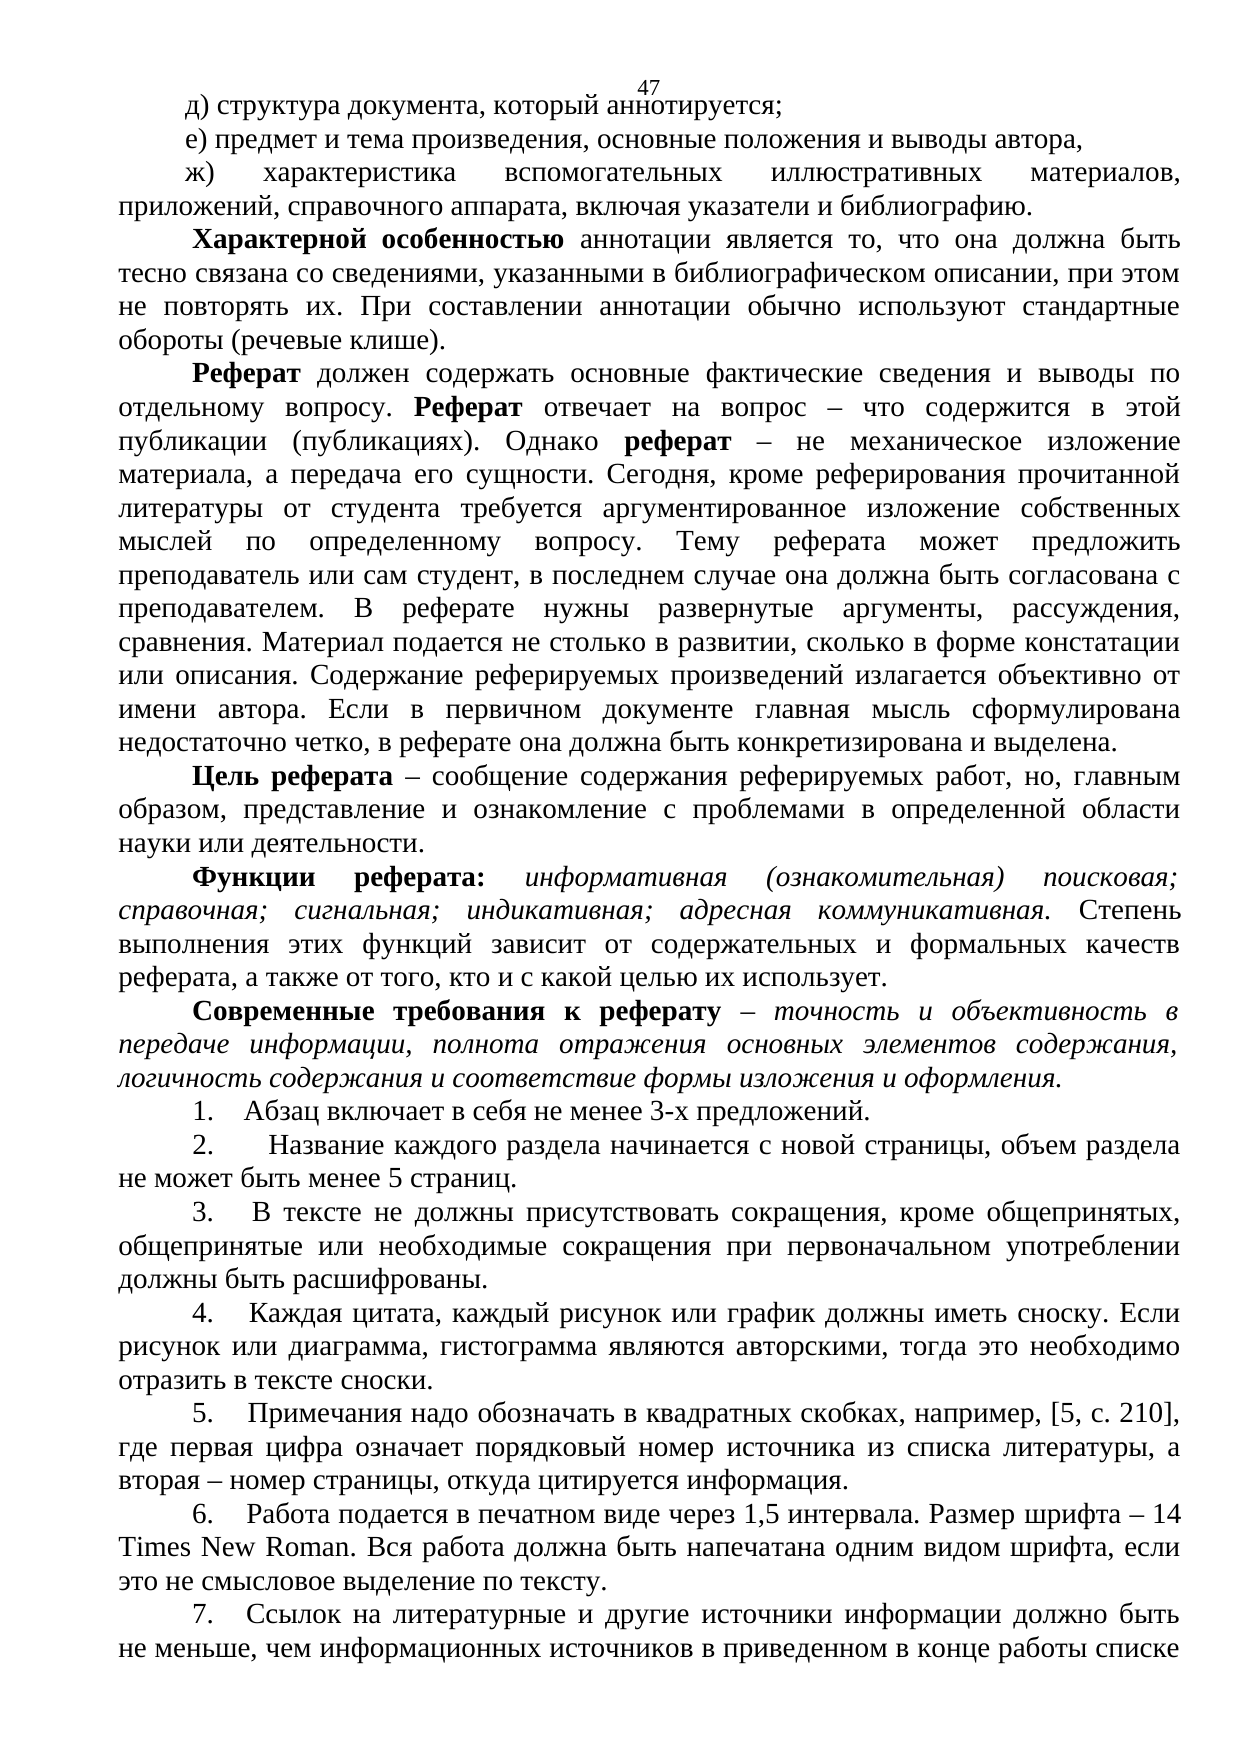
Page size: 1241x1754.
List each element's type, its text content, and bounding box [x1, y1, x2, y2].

text ж) характеристика вспомогательных иллюстративных материалов, приложений, справочного аппарата, включая указатели и библиографию. [118, 154, 1181, 221]
text Характерной особенностью аннотации является то, что она должна быть тесно связана со сведениями, указанными в библиографическом описании, при этом не повторять их. При составлении аннотации обычно используют стандартные обороты (речевые клише). [118, 221, 1181, 356]
text е) предмет и тема произведения, основные положения и выводы автора, [118, 121, 1181, 154]
list Абзац включает в себя не менее 3-х предложений. [118, 1093, 1181, 1127]
list Работа подается в печатном виде через 1,5 интервала. Размер шрифта – 14 Times New Roman. Вся работа должна быть напечатана одним видом шрифта, если это не смысловое выделение по тексту. [118, 1496, 1181, 1597]
list Каждая цитата, каждый рисунок или график должны иметь сноску. Если рисунок или диаграмма, гистограмма являются авторскими, тогда это необходимо отразить в тексте сноски. [118, 1295, 1181, 1395]
text Цель реферата – сообщение содержания реферируемых работ, но, главным образом, представление и ознакомление с проблемами в определенной области науки или деятельности. [118, 758, 1181, 859]
text д) структура документа, который аннотируется; [118, 87, 1181, 121]
text Функции реферата: информативная (ознакомительная) поисковая; справочная; сигнальная; индикативная; адресная коммуникативная. Степень выполнения этих функций зависит от содержательных и формальных качеств реферата, а также от того, кто и с какой целью их использует. [118, 859, 1181, 993]
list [118, 1597, 1181, 1664]
text Современные требования к реферату – точность и объективность в передаче информации, полнота отражения основных элементов содержания, логичность содержания и соответствие формы изложения и оформления. [118, 993, 1181, 1093]
list В тексте не должны присутствовать сокращения, кроме общепринятых, общепринятые или необходимые сокращения при первоначальном употреблении должны быть расшифрованы. [118, 1194, 1181, 1295]
list Название каждого раздела начинается с новой страницы, объем раздела не может быть менее 5 страниц. [118, 1127, 1181, 1194]
list Примечания надо обозначать в квадратных скобках, например, [5, с. 210], где первая цифра означает порядковый номер источника из списка литературы, а вторая – номер страницы, откуда цитируется информация. [118, 1395, 1181, 1496]
text Реферат должен содержать основные фактические сведения и выводы по отдельному вопросу. Реферат отвечает на вопрос – что содержится в этой публикации (публикациях). Однако реферат – не механическое изложение материала, а передача его сущности. Сегодня, кроме реферирования прочитанной литературы от студента требуется аргументированное изложение собственных мыслей по определенному вопросу. Тему реферата может предложить преподаватель или сам студент, в последнем случае она должна быть согласована с преподавателем. В реферате нужны развернутые аргументы, рассуждения, сравнения. Материал подается не столько в развитии, сколько в форме констатации или описания. Содержание реферируемых произведений излагается объективно от имени автора. Если в первичном документе главная мысль сформулирована недостаточно четко, в реферате она должна быть конкретизирована и выделена. [118, 356, 1181, 758]
